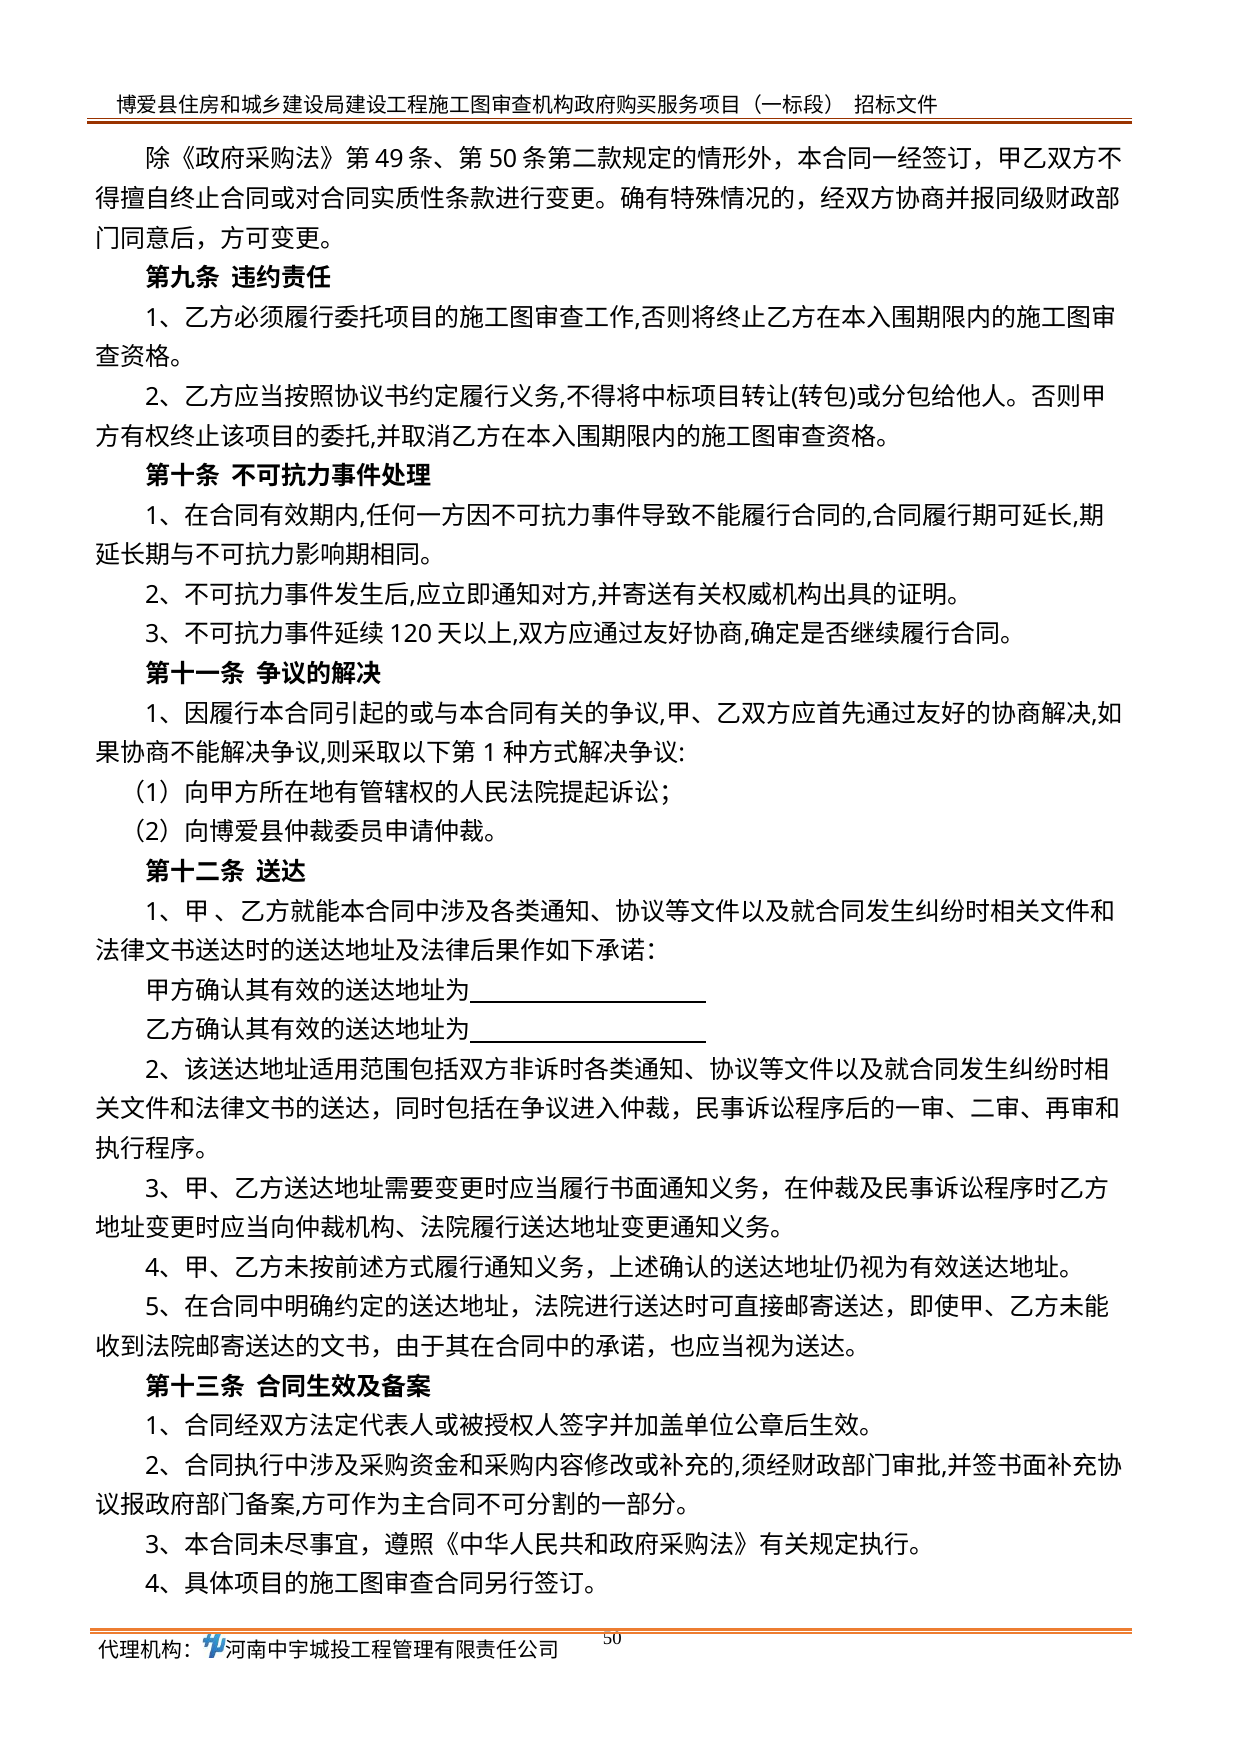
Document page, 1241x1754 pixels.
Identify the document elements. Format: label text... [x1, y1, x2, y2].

picture [202, 1634, 226, 1658]
text 甲方确认其有效的送达地址为 [95, 968, 1124, 1008]
text 2、不可抗力事件发生后,应立即通知对方,并寄送有关权威机构出具的证明。 [95, 573, 1124, 612]
text 2、合同执行中涉及采购资金和采购内容修改或补充的,须经财政部门审批,并签书面补充协议报政府部门备案,方可作为主合同不可分割的一部分。 [95, 1443, 1124, 1523]
text 第十三条 合同生效及备案 [95, 1364, 1124, 1404]
text 1、因履行本合同引起的或与本合同有关的争议,甲、乙双方应首先通过友好的协商解决,如果协商不能解决争议,则采取以下第 1 种方式解决争议: [95, 691, 1124, 771]
text 5、在合同中明确约定的送达地址，法院进行送达时可直接邮寄送达，即使甲、乙方未能收到法院邮寄送达的文书，由于其在合同中的承诺，也应当视为送达。 [95, 1285, 1124, 1364]
text 1、合同经双方法定代表人或被授权人签字并加盖单位公章后生效。 [95, 1404, 1124, 1443]
text 乙方确认其有效的送达地址为 [95, 1008, 1124, 1048]
text 3、甲、乙方送达地址需要变更时应当履行书面通知义务，在仲裁及民事诉讼程序时乙方地址变更时应当向仲裁机构、法院履行送达地址变更通知义务。 [95, 1166, 1124, 1246]
text （1）向甲方所在地有管辖权的人民法院提起诉讼； [95, 771, 1124, 810]
text 3、不可抗力事件延续120天以上,双方应通过友好协商,确定是否继续履行合同。 [95, 612, 1124, 652]
text 除《政府采购法》第49条、第50条第二款规定的情形外，本合同一经签订，甲乙双方不得擅自终止合同或对合同实质性条款进行变更。确有特殊情况的，经双方协商并报同级财政部门同意后，方可变更。 [95, 137, 1124, 256]
text 2、该送达地址适用范围包括双方非诉时各类通知、协议等文件以及就合同发生纠纷时相关文件和法律文书的送达，同时包括在争议进入仲裁，民事诉讼程序后的一审、二审、再审和执行程序。 [95, 1048, 1124, 1166]
text 1、乙方必须履行委托项目的施工图审查工作,否则将终止乙方在本入围期限内的施工图审查资格。 [95, 296, 1124, 375]
text 第十一条 争议的解决 [95, 652, 1124, 691]
text 2、乙方应当按照协议书约定履行义务,不得将中标项目转让(转包)或分包给他人。否则甲方有权终止该项目的委托,并取消乙方在本入围期限内的施工图审查资格。 [95, 375, 1124, 454]
text 4、甲、乙方未按前述方式履行通知义务，上述确认的送达地址仍视为有效送达地址。 [95, 1246, 1124, 1285]
text 1、在合同有效期内,任何一方因不可抗力事件导致不能履行合同的,合同履行期可延长,期延长期与不可抗力影响期相同。 [95, 493, 1124, 573]
text （2）向博爱县仲裁委员申请仲裁。 [95, 810, 1124, 850]
text 3、本合同未尽事宜，遵照《中华人民共和政府采购法》有关规定执行。 [95, 1523, 1124, 1562]
text 1、甲 、乙方就能本合同中涉及各类通知、协议等文件以及就合同发生纠纷时相关文件和法律文书送达时的送达地址及法律后果作如下承诺： [95, 889, 1124, 968]
text 第十二条 送达 [95, 850, 1124, 889]
text 第十条 不可抗力事件处理 [95, 454, 1124, 493]
text 第九条 违约责任 [95, 256, 1124, 296]
text 4、具体项目的施工图审查合同另行签订。 [95, 1562, 1124, 1602]
